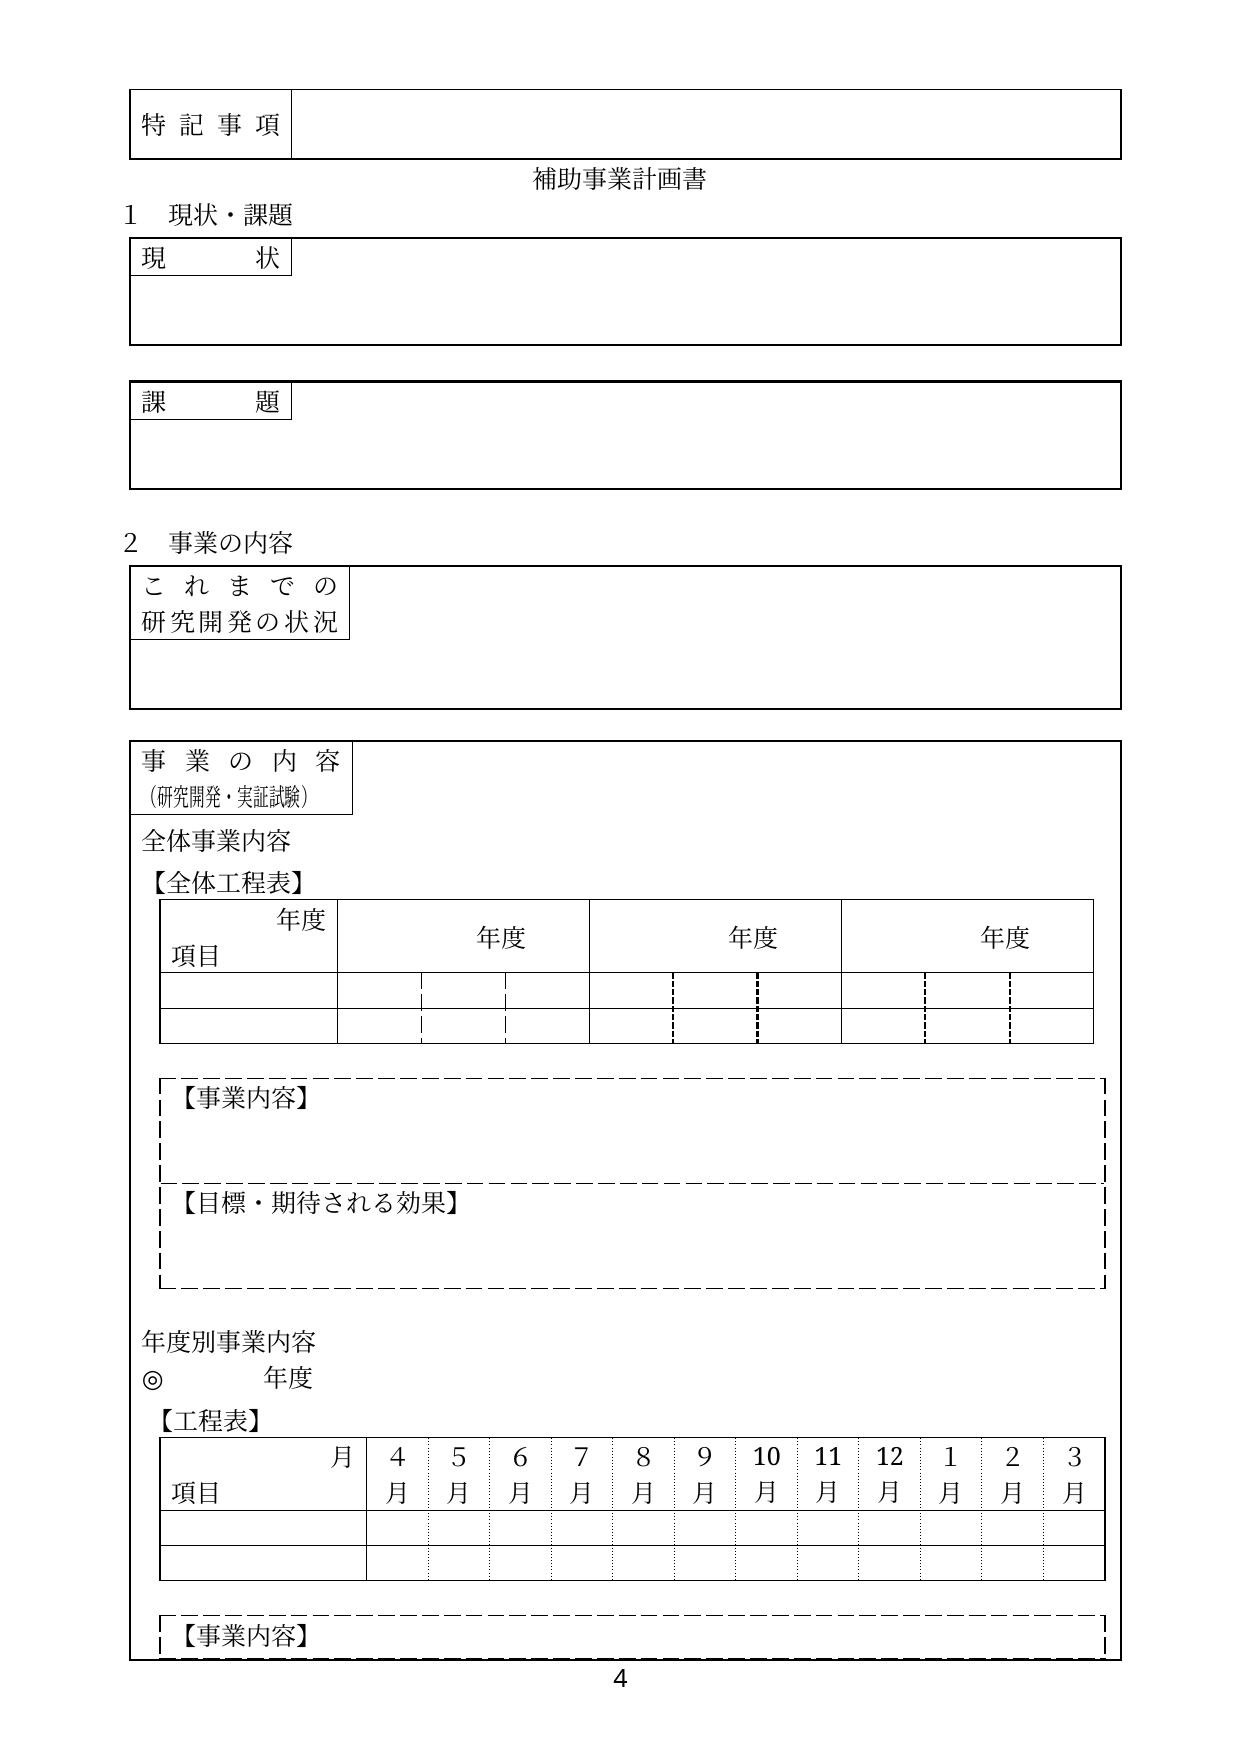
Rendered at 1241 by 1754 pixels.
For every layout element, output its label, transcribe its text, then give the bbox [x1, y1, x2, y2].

table_cell [131, 419, 1120, 488]
text １ 現状・課題 [118, 196, 1122, 232]
table_cell [292, 90, 1120, 158]
table_cell [131, 275, 1120, 344]
table_header 事業の内容 （研究開発・実証試験） [131, 742, 352, 814]
table_header [292, 383, 1120, 418]
text ２ 事業の内容 [118, 524, 1122, 560]
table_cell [131, 814, 1120, 1659]
table_cell [131, 639, 1120, 708]
table_header [353, 742, 1120, 814]
table_header これまでの 研究開発の状況 [131, 567, 349, 639]
text 補助事業計画書 [118, 160, 1122, 196]
table_header 現状 [131, 239, 291, 275]
table_header [350, 567, 1120, 639]
table_cell その他 特記事項 [131, 90, 291, 158]
table_header [292, 239, 1120, 275]
table_header 課題 [131, 383, 291, 418]
